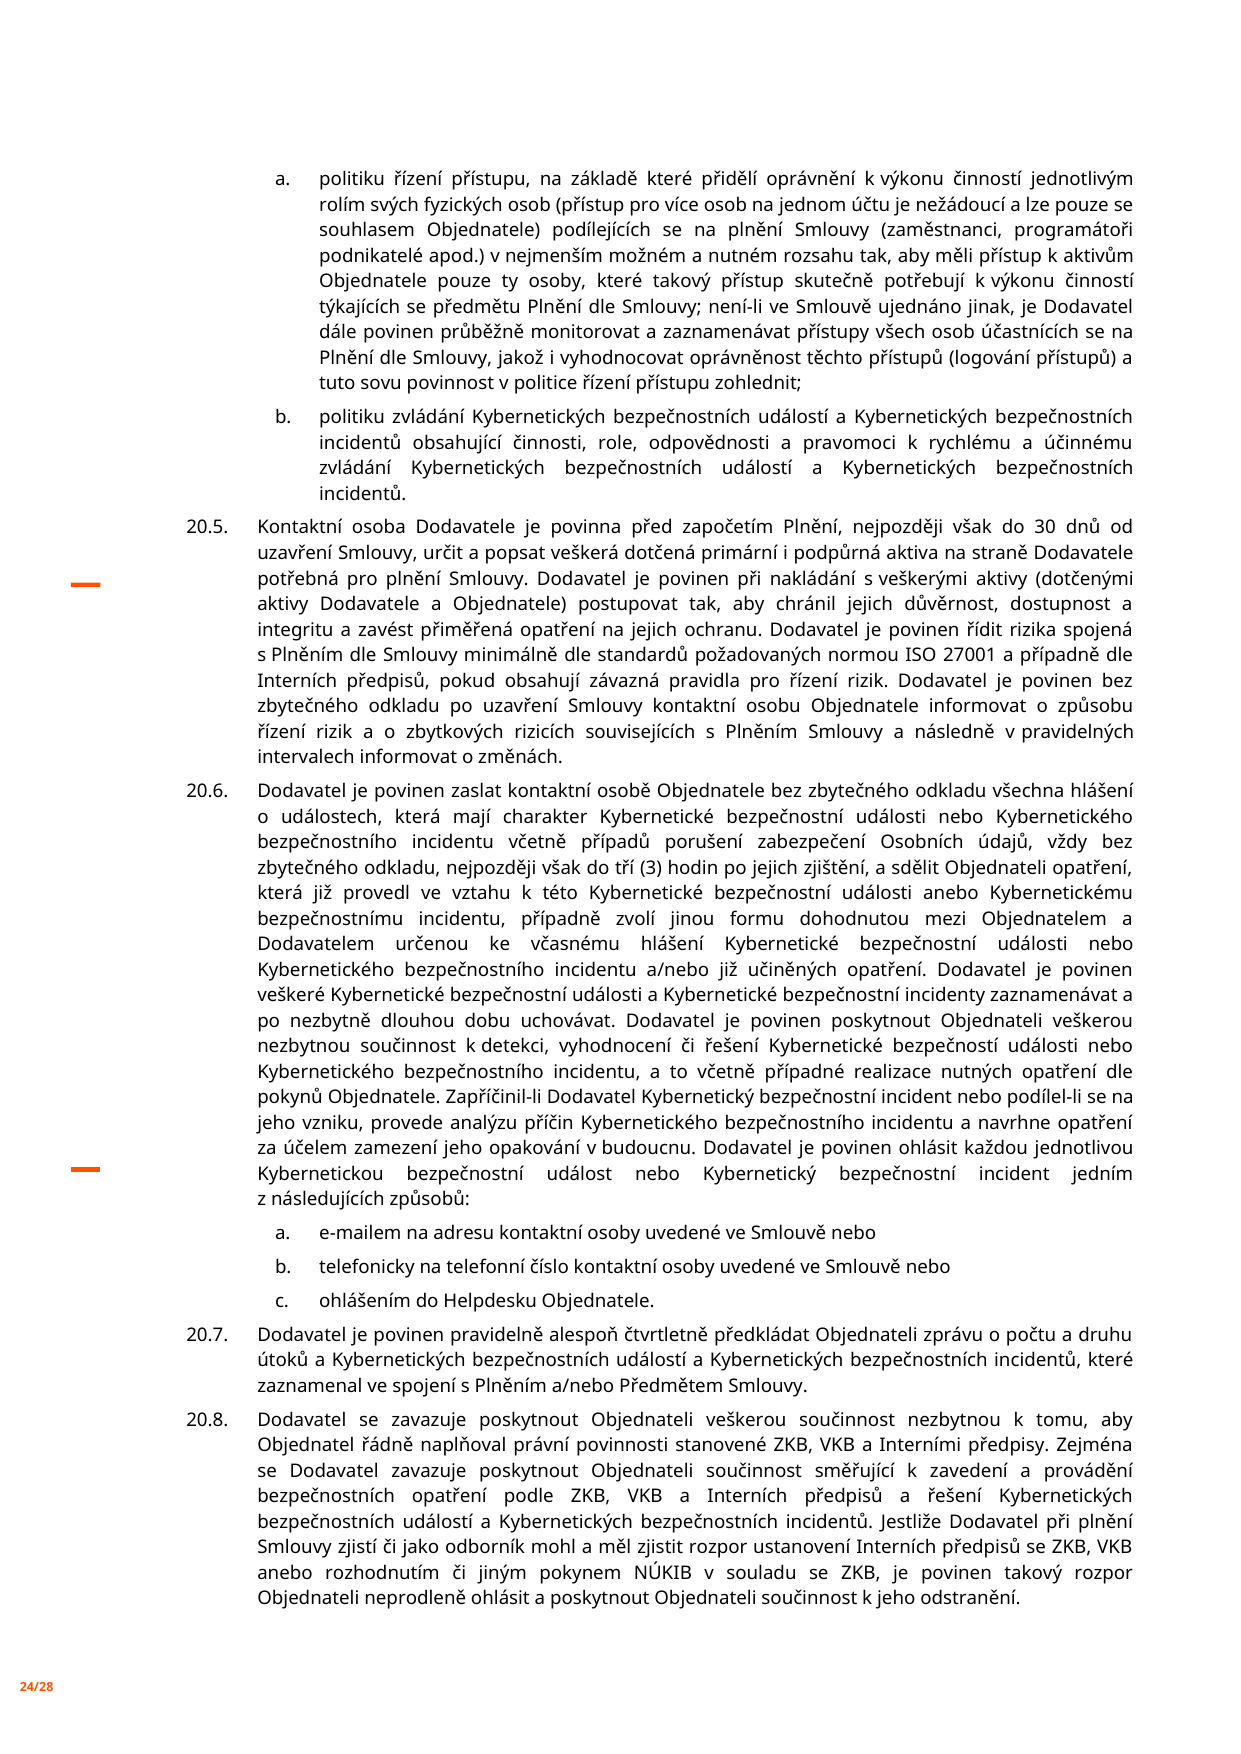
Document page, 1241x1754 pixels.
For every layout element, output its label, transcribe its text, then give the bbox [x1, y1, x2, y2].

text Dodavatel je povinen pravidelně alespoň čtvrtletně předkládat Objednateli zprávu o počtu a druhu útoků a Kybernetických bezpečnostních událostí a Kybernetických bezpečnostních incidentů, které zaznamenal ve spojení s Plněním a/nebo Předmětem Smlouvy. [186, 1321, 1134, 1398]
list politiku zvládání Kybernetických bezpečnostních událostí a Kybernetických bezpečnostních incidentů obsahující činnosti, role, odpovědnosti a pravomoci k rychlému a účinnému zvládání Kybernetických bezpečnostních událostí a Kybernetických bezpečnostních incidentů. [275, 403, 1134, 506]
list ohlášením do Helpdesku Objednatele. [275, 1287, 1134, 1313]
text Dodavatel je povinen zaslat kontaktní osobě Objednatele bez zbytečného odkladu všechna hlášení o událostech, která mají charakter Kybernetické bezpečnostní události nebo Kybernetického bezpečnostního incidentu včetně případů porušení zabezpečení Osobních údajů, vždy bez zbytečného odkladu, nejpozději však do tří (3) hodin po jejich zjištění, a sdělit Objednateli opatření, která již provedl ve vztahu k této Kybernetické bezpečnostní události anebo Kybernetickému bezpečnostnímu incidentu, případně zvolí jinou formu dohodnutou mezi Objednatelem a Dodavatelem určenou ke včasnému hlášení Kybernetické bezpečnostní události nebo Kybernetického bezpečnostního incidentu a/nebo již učiněných opatření. Dodavatel je povinen veškeré Kybernetické bezpečnostní události a Kybernetické bezpečnostní incidenty zaznamenávat a po nezbytně dlouhou dobu uchovávat. Dodavatel je povinen poskytnout Objednateli veškerou nezbytnou součinnost k detekci, vyhodnocení či řešení Kybernetické bezpečností události nebo Kybernetického bezpečnostního incidentu, a to včetně případné realizace nutných opatření dle pokynů Objednatele. Zapříčinil-li Dodavatel Kybernetický bezpečnostní incident nebo podílel-li se na jeho vzniku, provede analýzu příčin Kybernetického bezpečnostního incidentu a navrhne opatření za účelem zamezení jeho opakování v budoucnu. Dodavatel je povinen ohlásit každou jednotlivou Kybernetickou bezpečnostní událost nebo Kybernetický bezpečnostní incident jedním z následujících způsobů: [186, 777, 1134, 1211]
list politiku řízení přístupu, na základě které přidělí oprávnění k výkonu činností jednotlivým rolím svých fyzických osob (přístup pro více osob na jednom účtu je nežádoucí a lze pouze se souhlasem Objednatele) podílejících se na plnění Smlouvy (zaměstnanci, programátoři podnikatelé apod.) v nejmenším možném a nutném rozsahu tak, aby měli přístup k aktivům Objednatele pouze ty osoby, které takový přístup skutečně potřebují k výkonu činností týkajících se předmětu Plnění dle Smlouvy; není-li ve Smlouvě ujednáno jinak, je Dodavatel dále povinen průběžně monitorovat a zaznamenávat přístupy všech osob účastnících se na Plnění dle Smlouvy, jakož i vyhodnocovat oprávněnost těchto přístupů (logování přístupů) a tuto sovu povinnost v politice řízení přístupu zohlednit; [275, 165, 1134, 395]
text Dodavatel se zavazuje poskytnout Objednateli veškerou součinnost nezbytnou k tomu, aby Objednatel řádně naplňoval právní povinnosti stanovené ZKB, VKB a Interními předpisy. Zejména se Dodavatel zavazuje poskytnout Objednateli součinnost směřující k zavedení a provádění bezpečnostních opatření podle ZKB, VKB a Interních předpisů a řešení Kybernetických bezpečnostních událostí a Kybernetických bezpečnostních incidentů. Jestliže Dodavatel při plnění Smlouvy zjistí či jako odborník mohl a měl zjistit rozpor ustanovení Interních předpisů se ZKB, VKB anebo rozhodnutím či jiným pokynem NÚKIB v souladu se ZKB, je povinen takový rozpor Objednateli neprodleně ohlásit a poskytnout Objednateli součinnost k jeho odstranění. [186, 1406, 1134, 1610]
list e-mailem na adresu kontaktní osoby uvedené ve Smlouvě nebo [275, 1219, 1134, 1245]
list telefonicky na telefonní číslo kontaktní osoby uvedené ve Smlouvě nebo [275, 1253, 1134, 1279]
list Kontaktní osoba Dodavatele je povinna před započetím Plnění, nejpozději však do 30 dnů od uzavření Smlouvy, určit a popsat veškerá dotčená primární i podpůrná aktiva na straně Dodavatele potřebná pro plnění Smlouvy. Dodavatel je povinen při nakládání s veškerými aktivy (dotčenými aktivy Dodavatele a Objednatele) postupovat tak, aby chránil jejich důvěrnost, dostupnost a integritu a zavést přiměřená opatření na jejich ochranu. Dodavatel je povinen řídit rizika spojená s Plněním dle Smlouvy minimálně dle standardů požadovaných normou ISO 27001 a případně dle Interních předpisů, pokud obsahují závazná pravidla pro řízení rizik. Dodavatel je povinen bez zbytečného odkladu po uzavření Smlouvy kontaktní osobu Objednatele informovat o způsobu řízení rizik a o zbytkových rizicích souvisejících s Plněním Smlouvy a následně v pravidelných intervalech informovat o změnách. [186, 514, 1134, 769]
